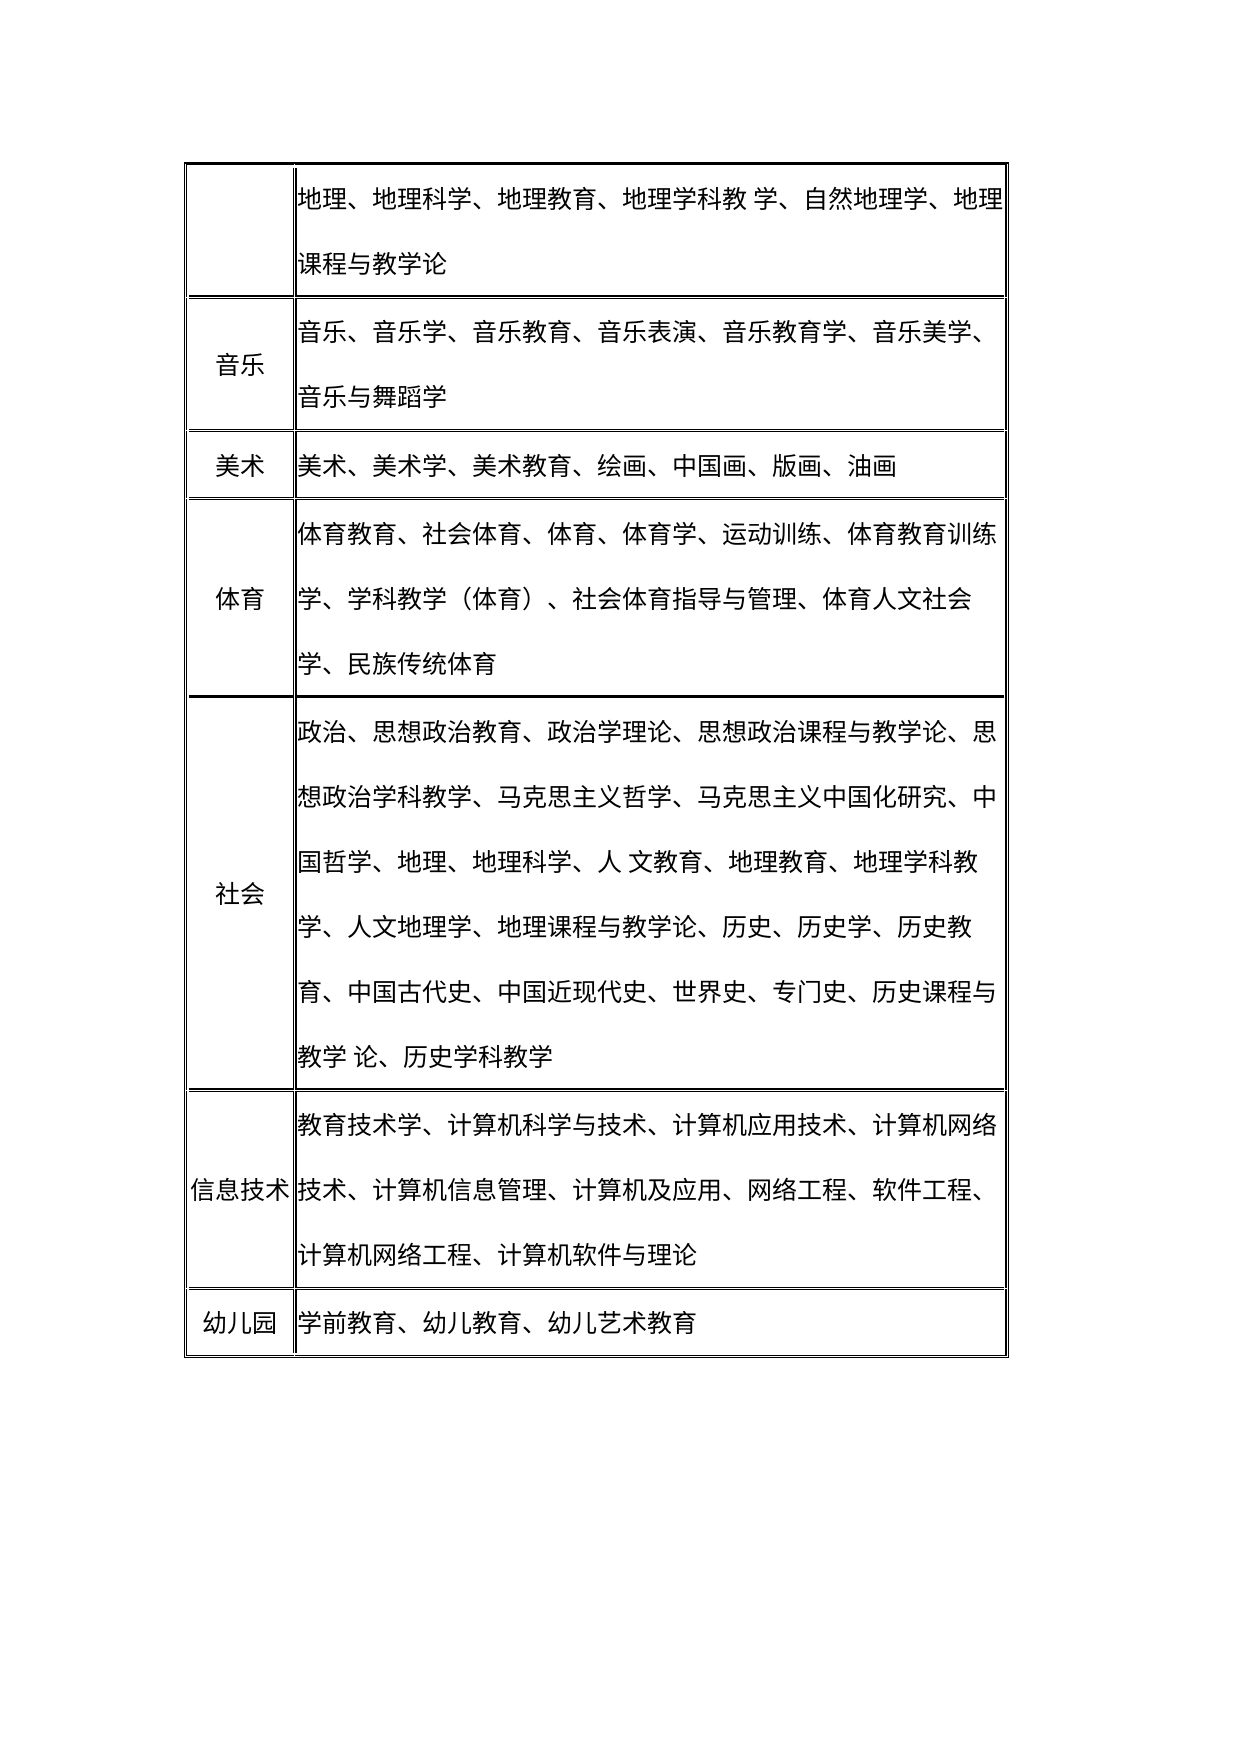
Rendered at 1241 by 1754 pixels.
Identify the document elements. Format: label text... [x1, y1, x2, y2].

table_cell 幼儿园 [187, 1286, 295, 1354]
table_cell 科学 [187, 164, 295, 295]
table_cell 美术 [187, 429, 293, 497]
table_cell 社会 [187, 695, 293, 1088]
table_cell 学前教育、幼儿教育、幼儿艺术教育 [295, 1286, 1006, 1354]
table_cell 体育 [185, 497, 295, 695]
table_cell 信息技术 [187, 1088, 293, 1286]
table_cell 音乐 [187, 295, 293, 428]
table_cell 政治、思想政治教育、政治学理论、思想政治课程与教学论、思想政治学科教学、马克思主义哲学、马克思主义中国化研究、中国哲学、地理、地理科学、人 文教育、地理教育、地理学科教学、人文地理学、地理课程与教学论、历史、历史学、历史教育、中国古代史、中国近现代史、世界史、专门史、历史课程与教学 论、历史学科教学 [297, 695, 1005, 1088]
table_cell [295, 165, 1005, 295]
table_cell 教育技术学、计算机科学与技术、计算机应用技术、计算机网络技术、计算机信息管理、计算机及应用、网络工程、软件工程、计算机网络工程、计算机软件与理论 [297, 1088, 1006, 1286]
table_cell 体育教育、社会体育、体育、体育学、运动训练、体育教育训练学、学科教学（体育）、社会体育指导与管理、体育人文社会学、民族传统体育 [295, 497, 1007, 695]
table_cell 音乐、音乐学、音乐教育、音乐表演、音乐教育学、音乐美学、音乐与舞蹈学 [297, 295, 1006, 428]
table_cell 美术、美术学、美术教育、绘画、中国画、版画、油画 [297, 429, 1006, 497]
